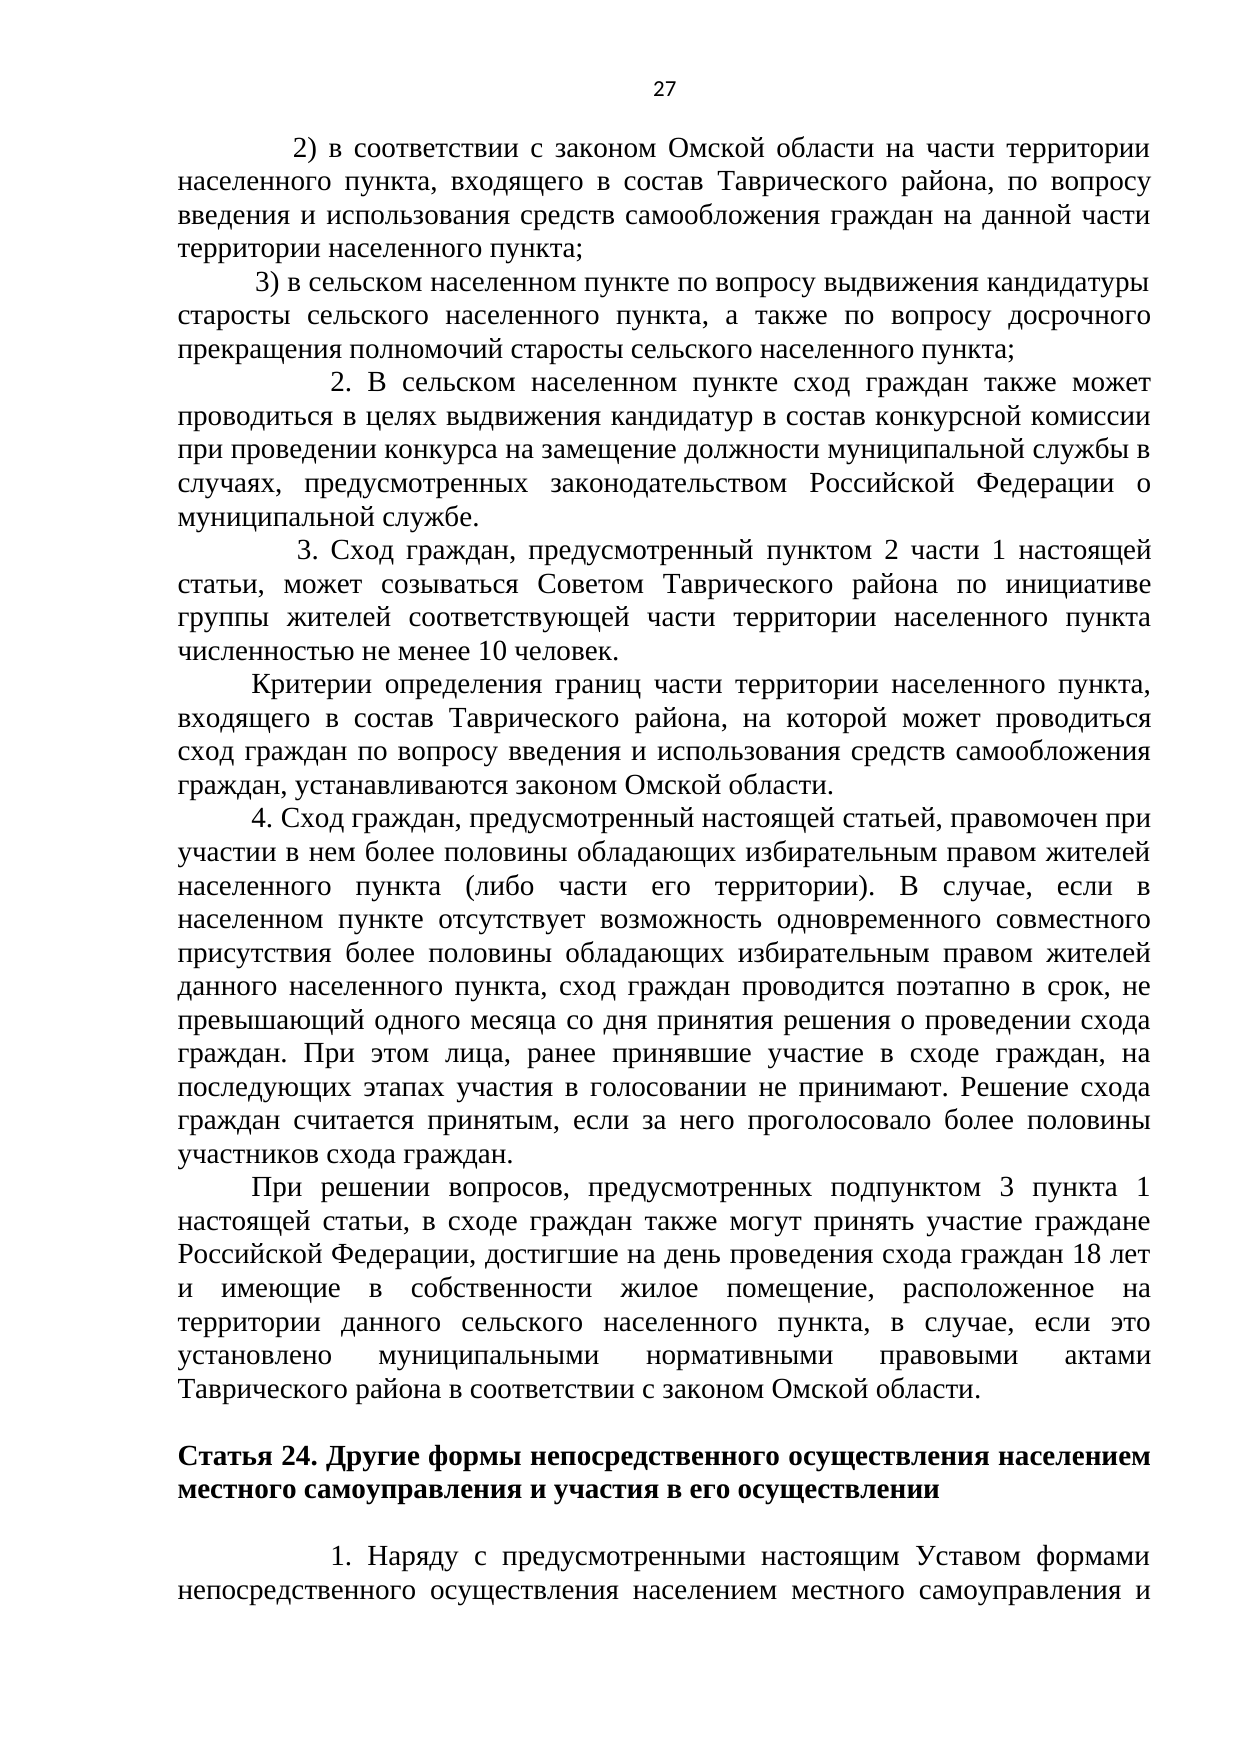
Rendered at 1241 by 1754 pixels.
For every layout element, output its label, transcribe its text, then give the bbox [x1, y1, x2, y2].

text Критерии определения границ части территории населенного пункта, входящего в состав Таврического района, на которой может проводиться сход граждан по вопросу введения и использования средств самообложения граждан, устанавливаются законом Омской области. [177, 666, 1152, 801]
text Статья 24. Другие формы непосредственного осуществления населением местного самоуправления и участия в его осуществлении [177, 1438, 1152, 1505]
text При решении вопросов, предусмотренных подпунктом 3 пункта 1 настоящей статьи, в сходе граждан также могут принять участие граждане Российской Федерации, достигшие на день проведения схода граждан 18 лет и имеющие в собственности жилое помещение, расположенное на территории данного сельского населенного пункта, в случае, если это установлено муниципальными нормативными правовыми актами Таврического района в соответствии с законом Омской области. [177, 1169, 1152, 1404]
text 2. В сельском населенном пункте сход граждан также может проводиться в целях выдвижения кандидатур в состав конкурсной комиссии при проведении конкурса на замещение должности муниципальной службы в случаях, предусмотренных законодательством Российской Федерации о муниципальной службе. [177, 364, 1152, 532]
text 3) в сельском населенном пункте по вопросу выдвижения кандидатуры старосты сельского населенного пункта, а также по вопросу досрочного прекращения полномочий старосты сельского населенного пункта; [177, 264, 1152, 364]
text 3. Сход граждан, предусмотренный пунктом 2 части 1 настоящей статьи, может созываться Советом Таврического района по инициативе группы жителей соответствующей части территории населенного пункта численностью не менее 10 человек. [177, 532, 1152, 666]
text 2) в соответствии с законом Омской области на части территории населенного пункта, входящего в состав Таврического района, по вопросу введения и использования средств самообложения граждан на данной части территории населенного пункта; [177, 130, 1152, 264]
text 4. Сход граждан, предусмотренный настоящей статьей, правомочен при участии в нем более половины обладающих избирательным правом жителей населенного пункта (либо части его территории). В случае, если в населенном пункте отсутствует возможность одновременного совместного присутствия более половины обладающих избирательным правом жителей данного населенного пункта, сход граждан проводится поэтапно в срок, не превышающий одного месяца со дня принятия решения о проведении схода граждан. При этом лица, ранее принявшие участие в сходе граждан, на последующих этапах участия в голосовании не принимают. Решение схода граждан считается принятым, если за него проголосовало более половины участников схода граждан. [177, 801, 1152, 1169]
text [177, 1538, 1152, 1606]
